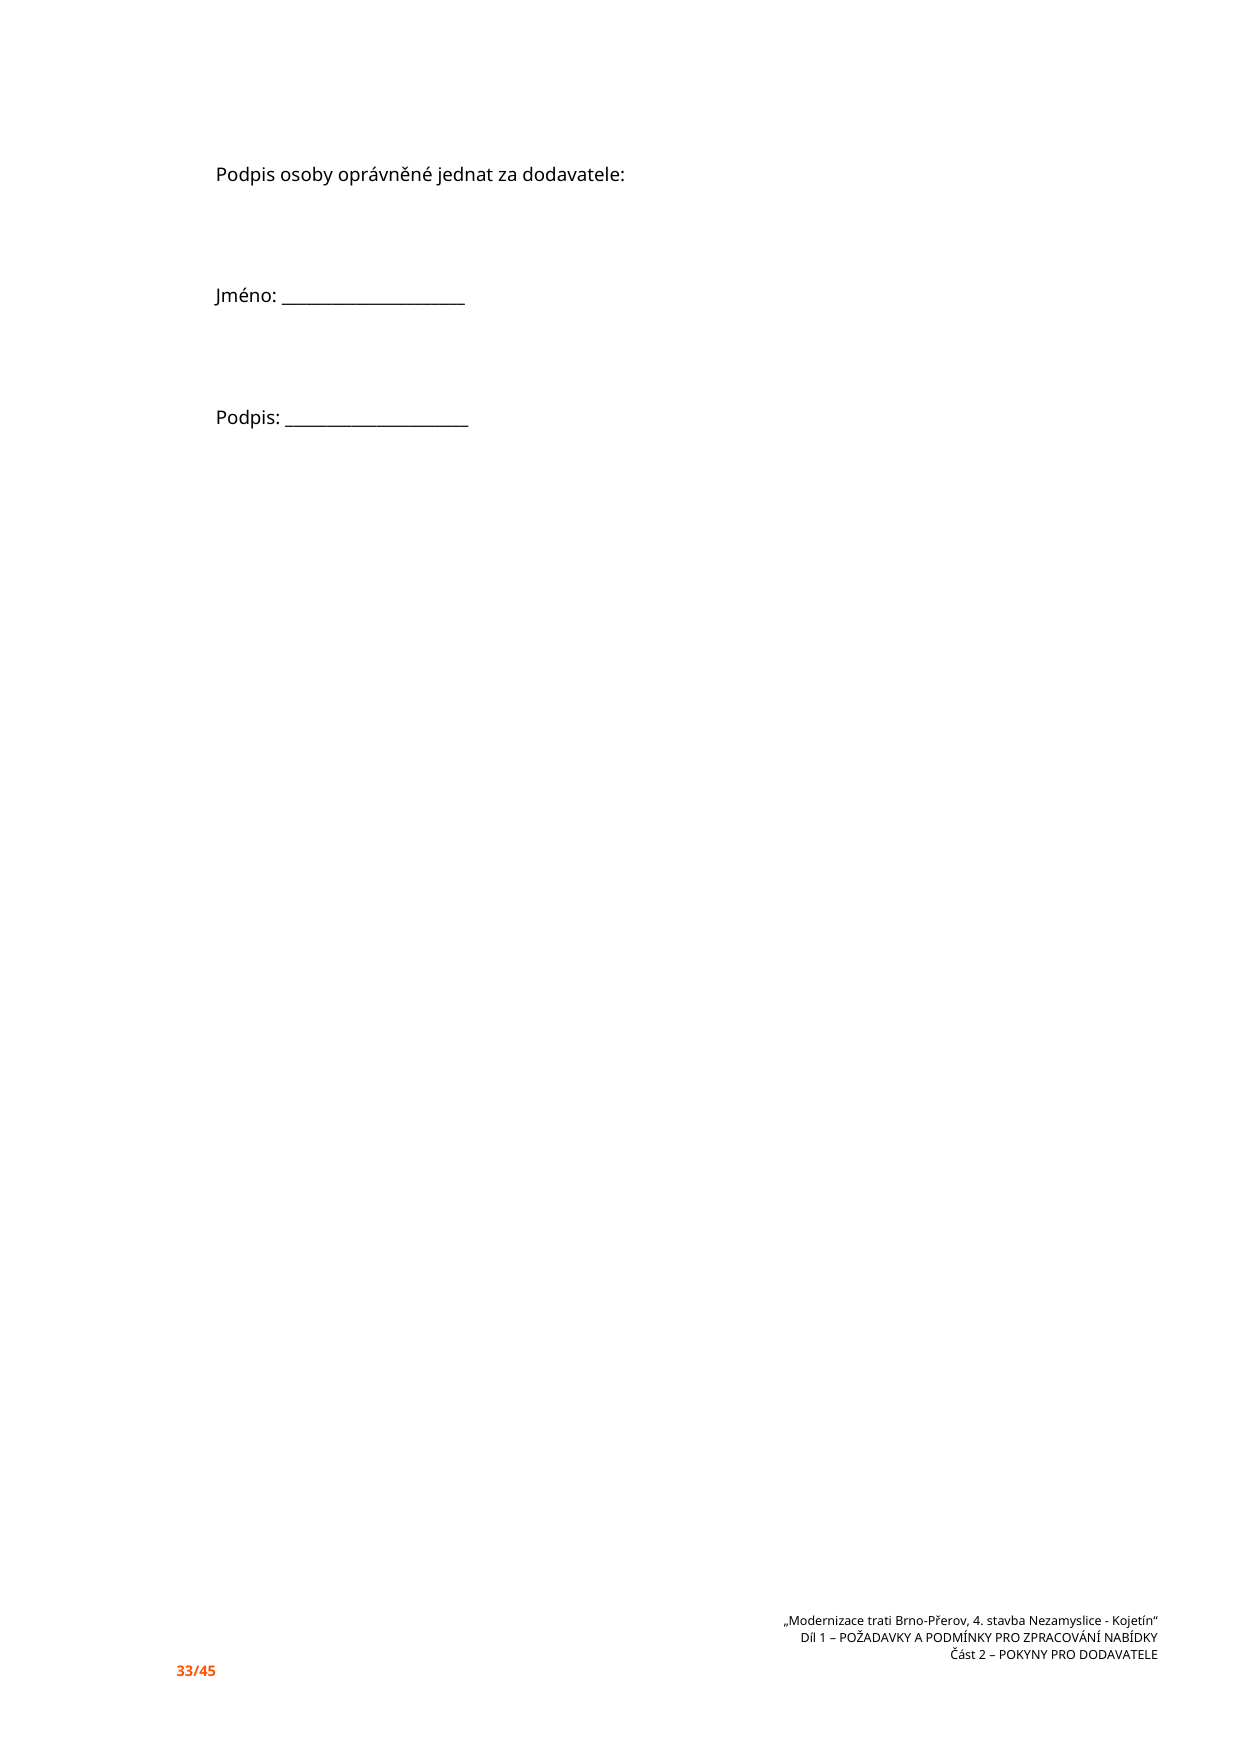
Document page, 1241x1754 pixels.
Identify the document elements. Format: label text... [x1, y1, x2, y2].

text Podpis osoby oprávněné jednat za dodavatele: [216, 161, 1122, 187]
text Jméno: ______________________ [216, 283, 1122, 308]
text Podpis: ______________________ [216, 404, 1122, 430]
